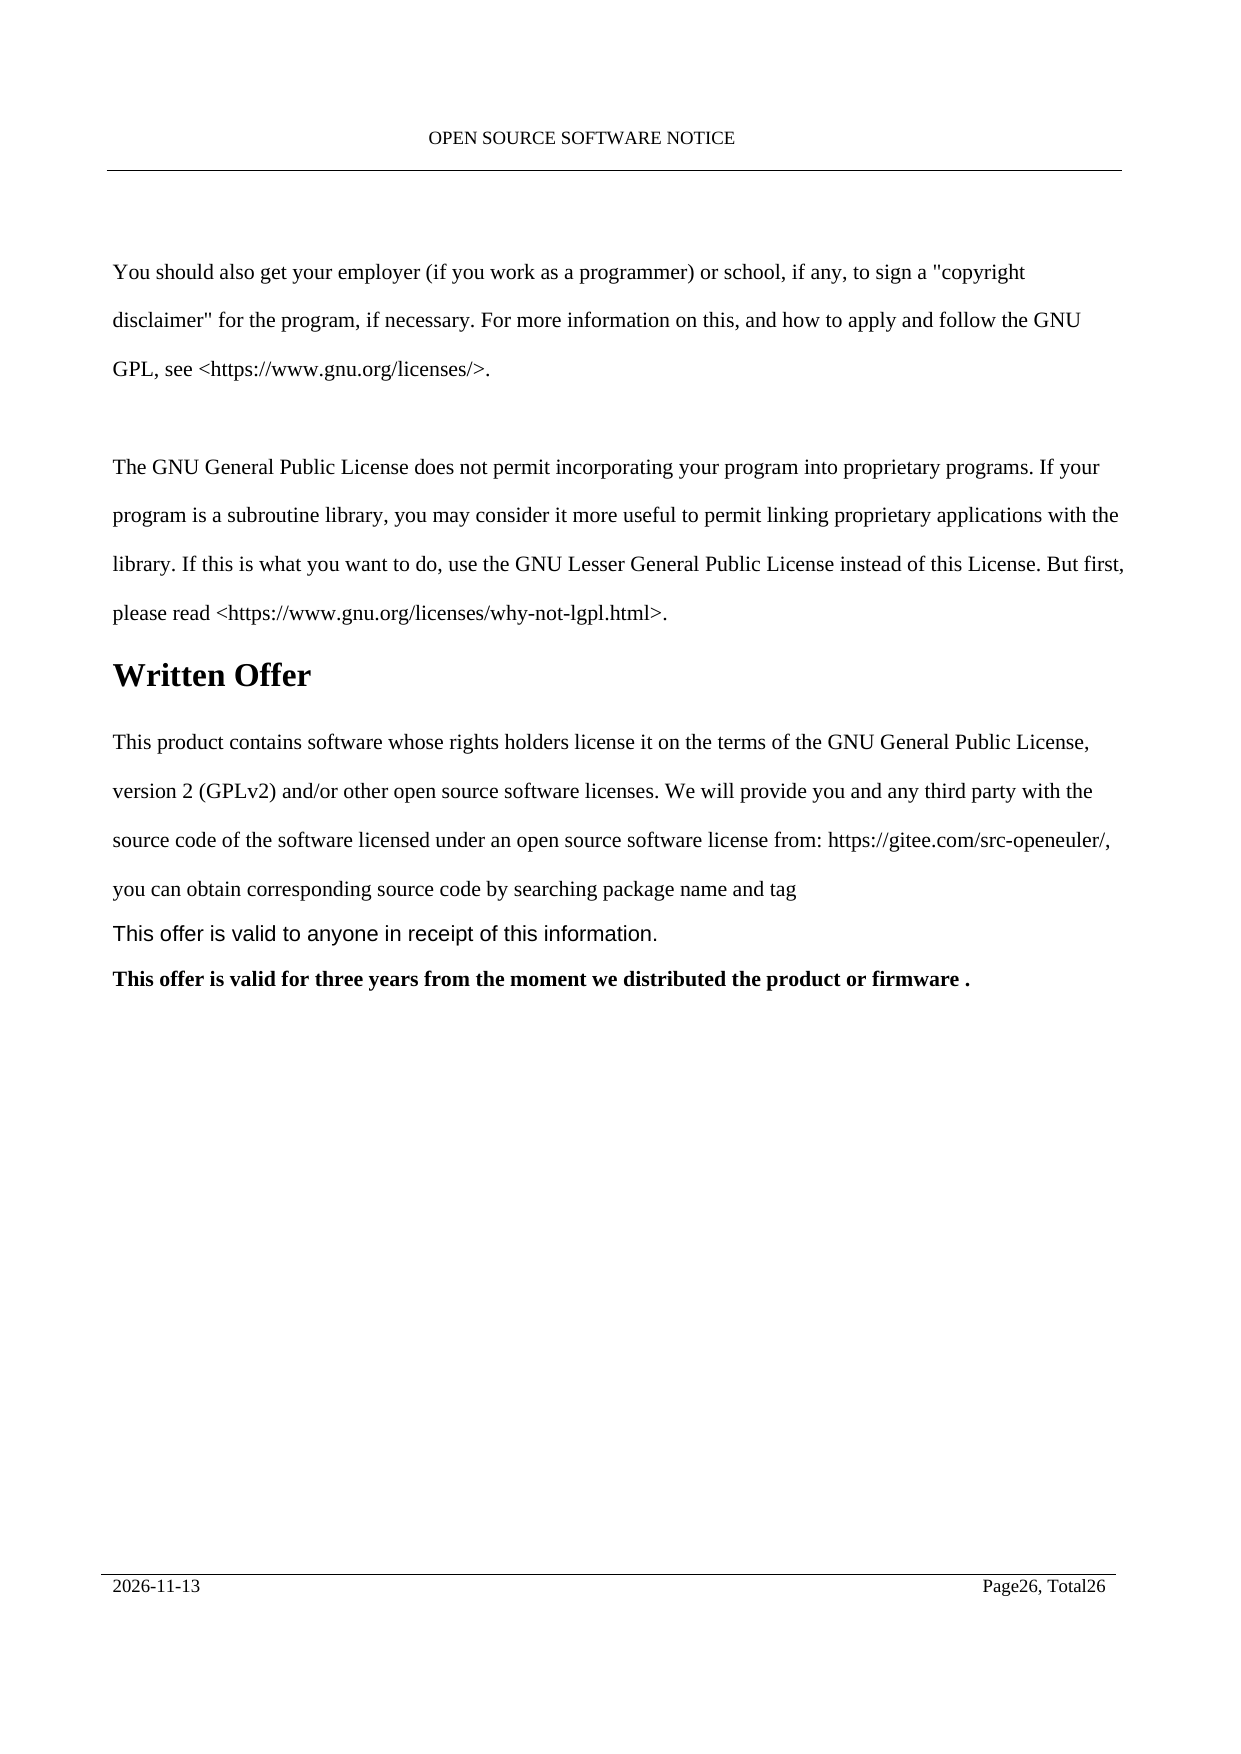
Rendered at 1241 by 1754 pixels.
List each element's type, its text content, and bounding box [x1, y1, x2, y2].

text This product contains software whose rights holders license it on the terms of the GNU General Public License, version 2 (GPLv2) and/or other open source software licenses. We will provide you and any third party with the source code of the software licensed under an open source software license from: https://gitee.com/src-openeuler/, you can obtain corresponding source code by searching package name and tag [112, 726, 1128, 904]
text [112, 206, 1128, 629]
text This offer is valid for three years from the moment we distributed the product or firmware . [112, 962, 1128, 994]
text This offer is valid to anyone in receipt of this information. [112, 917, 1128, 949]
text Written Offer [112, 641, 1128, 706]
